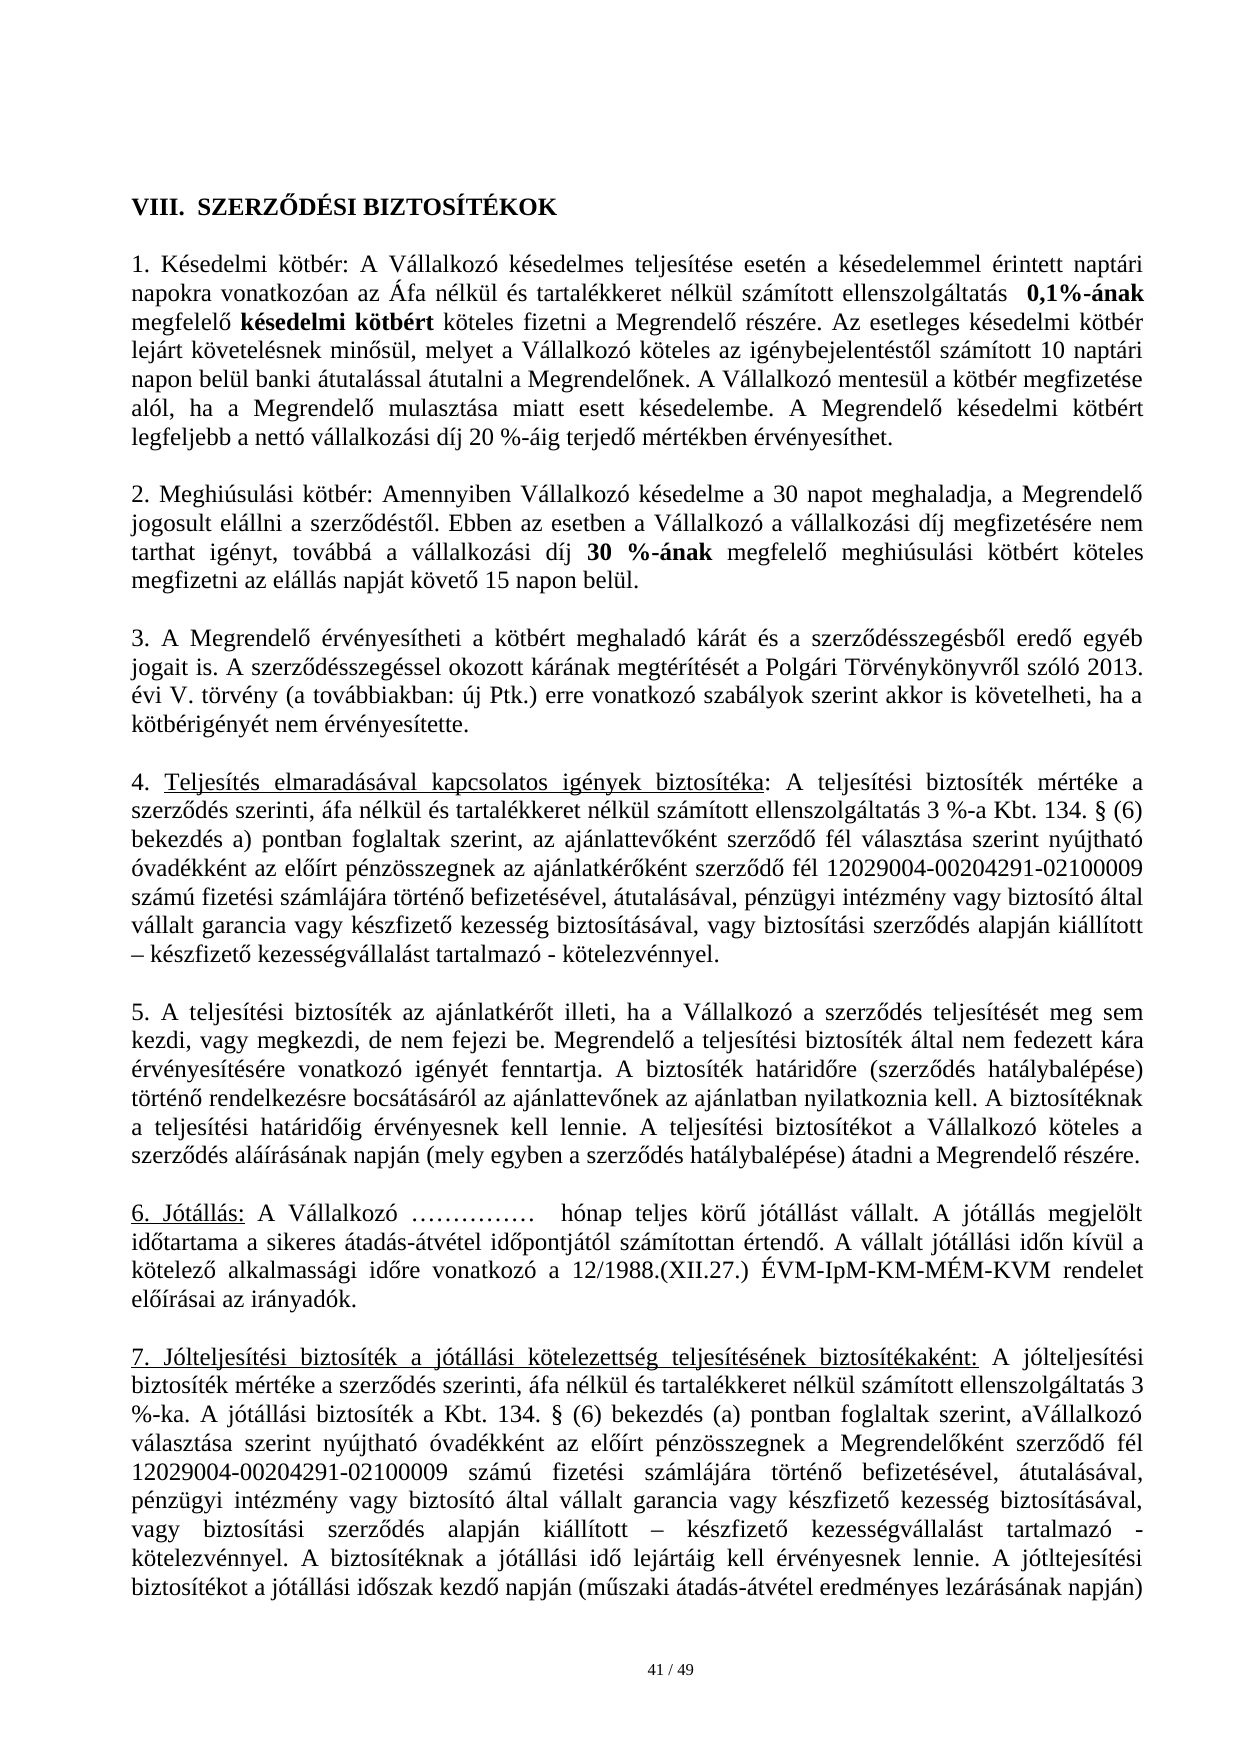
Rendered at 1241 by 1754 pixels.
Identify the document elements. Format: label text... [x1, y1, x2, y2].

text 6. Jótállás: A Vállalkozó …………… hónap teljes körű jótállást vállalt. A jótállás megjelölt időtartama a sikeres átadás-átvétel időpontjától számítottan értendő. A vállalt jótállási időn kívül a kötelező alkalmassági időre vonatkozó a 12/1988.(XII.27.) ÉVM-IpM-KM-MÉM-KVM rendelet előírásai az irányadók. [131, 1198, 1144, 1313]
text 1. Késedelmi kötbér: A Vállalkozó késedelmes teljesítése esetén a késedelemmel érintett naptári napokra vonatkozóan az Áfa nélkül és tartalékkeret nélkül számított ellenszolgáltatás 0,1%-ának megfelelő késedelmi kötbért köteles fizetni a Megrendelő részére. Az esetleges késedelmi kötbér lejárt követelésnek minősül, melyet a Vállalkozó köteles az igénybejelentéstől számított 10 naptári napon belül banki átutalással átutalni a Megrendelőnek. A Vállalkozó mentesül a kötbér megfizetése alól, ha a Megrendelő mulasztása miatt esett késedelembe. A Megrendelő késedelmi kötbért legfeljebb a nettó vállalkozási díj 20 %-áig terjedő mértékben érvényesíthet. [131, 249, 1144, 450]
text 2. Meghiúsulási kötbér: Amennyiben Vállalkozó késedelme a 30 napot meghaladja, a Megrendelő jogosult elállni a szerződéstől. Ebben az esetben a Vállalkozó a vállalkozási díj megfizetésére nem tarthat igényt, továbbá a vállalkozási díj 30 %-ának megfelelő meghiúsulási kötbért köteles megfizetni az elállás napját követő 15 napon belül. [131, 479, 1144, 594]
text 4. Teljesítés elmaradásával kapcsolatos igények biztosítéka: A teljesítési biztosíték mértéke a szerződés szerinti, áfa nélkül és tartalékkeret nélkül számított ellenszolgáltatás 3 %-a Kbt. 134. § (6) bekezdés a) pontban foglaltak szerint, az ajánlattevőként szerződő fél választása szerint nyújtható óvadékként az előírt pénzösszegnek az ajánlatkérőként szerződő fél 12029004-00204291-02100009 számú fizetési számlájára történő befizetésével, átutalásával, pénzügyi intézmény vagy biztosító által vállalt garancia vagy készfizető kezesség biztosításával, vagy biztosítási szerződés alapján kiállított – készfizető kezességvállalást tartalmazó - kötelezvénnyel. [131, 767, 1144, 968]
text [131, 1342, 1144, 1600]
text 3. A Megrendelő érvényesítheti a kötbért meghaladó kárát és a szerződésszegésből eredő egyéb jogait is. A szerződésszegéssel okozott kárának megtérítését a Polgári Törvénykönyvről szóló 2013. évi V. törvény (a továbbiakban: új Ptk.) erre vonatkozó szabályok szerint akkor is követelheti, ha a kötbérigényét nem érvényesítette. [131, 623, 1144, 738]
text 5. A teljesítési biztosíték az ajánlatkérőt illeti, ha a Vállalkozó a szerződés teljesítését meg sem kezdi, vagy megkezdi, de nem fejezi be. Megrendelő a teljesítési biztosíték által nem fedezett kára érvényesítésére vonatkozó igényét fenntartja. A biztosíték határidőre (szerződés hatálybalépése) történő rendelkezésre bocsátásáról az ajánlattevőnek az ajánlatban nyilatkoznia kell. A biztosítéknak a teljesítési határidőig érvényesnek kell lennie. A teljesítési biztosítékot a Vállalkozó köteles a szerződés aláírásának napján (mely egyben a szerződés hatálybalépése) átadni a Megrendelő részére. [131, 997, 1144, 1169]
text VIII. SZERZŐDÉSI BIZTOSÍTÉKOK [131, 192, 1144, 220]
